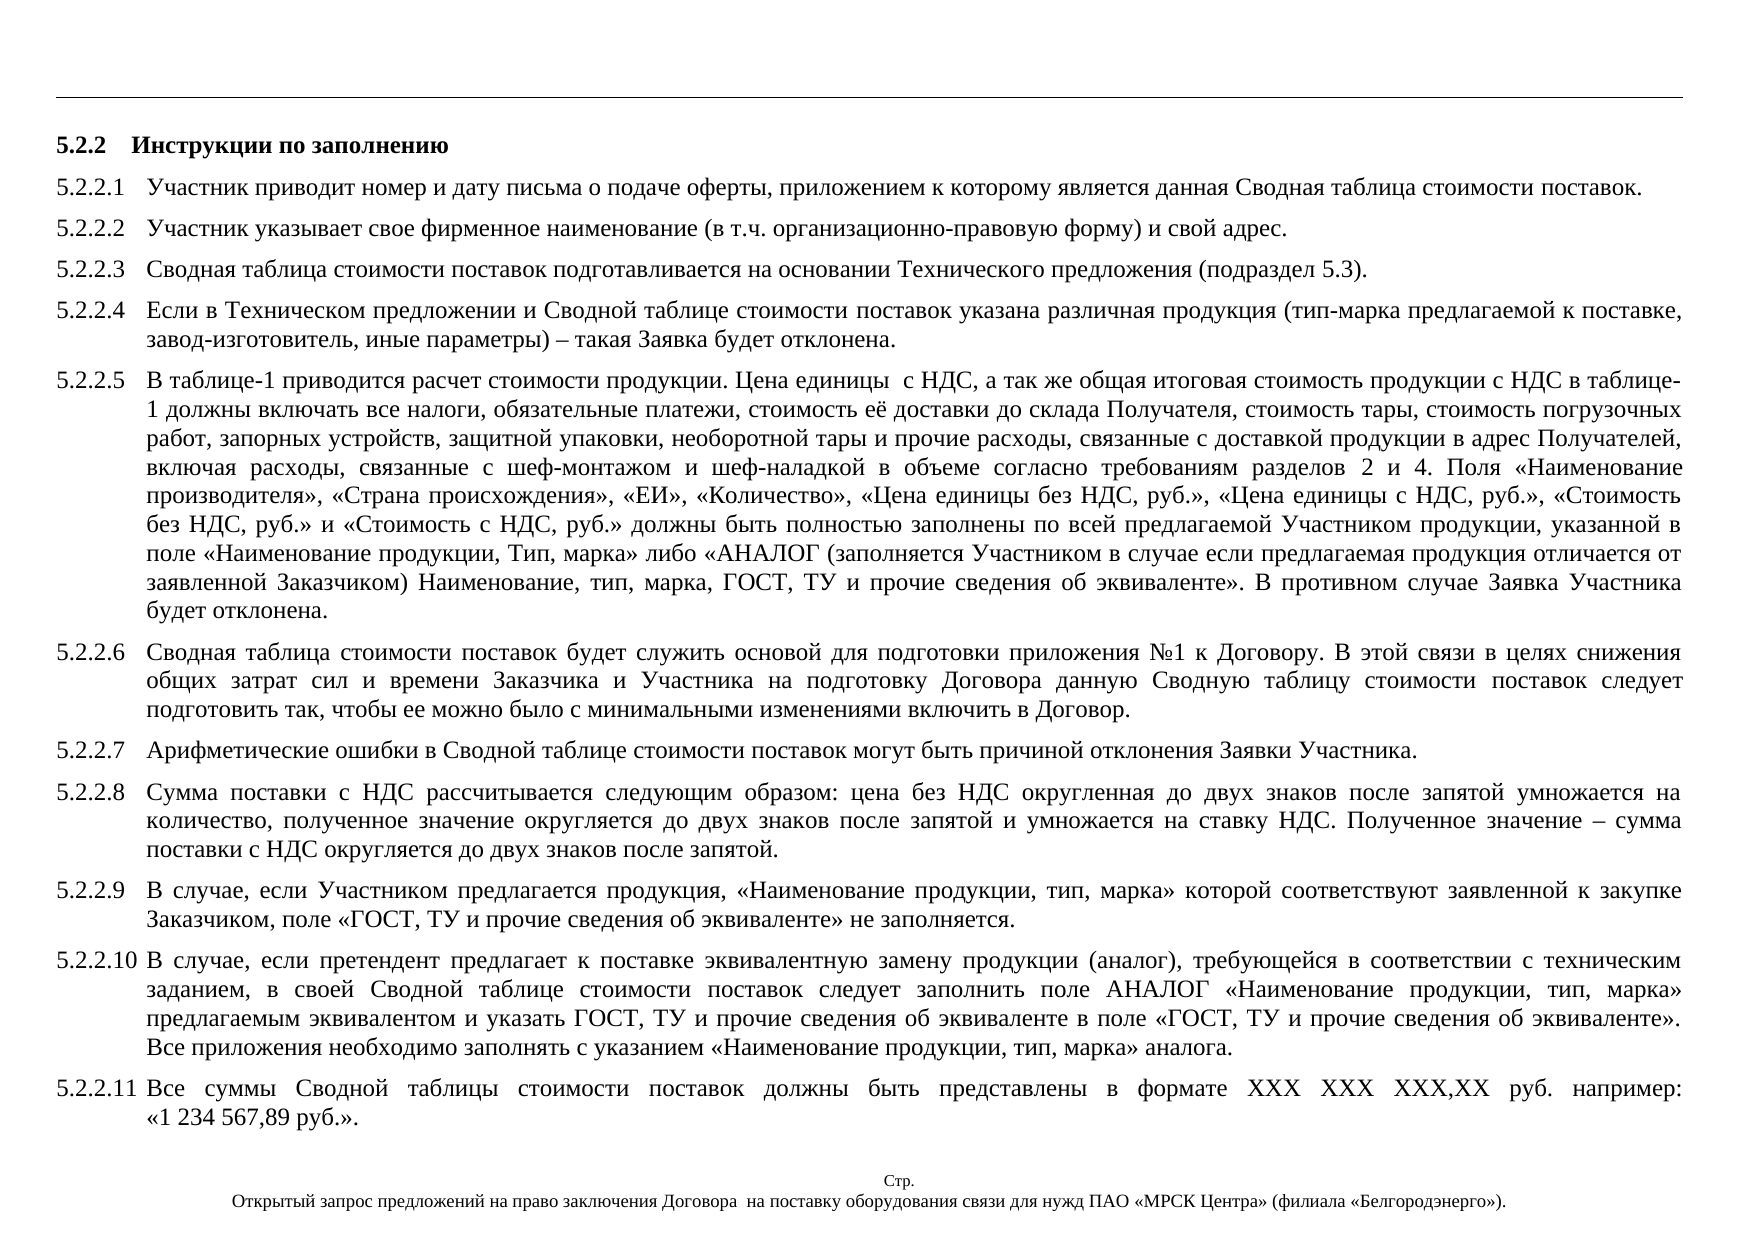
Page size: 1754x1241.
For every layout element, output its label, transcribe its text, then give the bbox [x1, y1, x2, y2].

list В случае, если претендент предлагает к поставке эквивалентную замену продукции (аналог), требующейся в соответствии с техническим заданием, в своей Сводной таблице стоимости поставок следует заполнить поле АНАЛОГ «Наименование продукции, тип, марка» предлагаемым эквивалентом и указать ГОСТ, ТУ и прочие сведения об эквиваленте в поле «ГОСТ, ТУ и прочие сведения об эквиваленте». Все приложения необходимо заполнять с указанием «Наименование продукции, тип, марка» аналога. [56, 946, 1683, 1061]
list Сводная таблица стоимости поставок будет служить основой для подготовки приложения №1 к Договору. В этой связи в целях снижения общих затрат сил и времени Заказчика и Участника на подготовку Договора данную Сводную таблицу стоимости поставок следует подготовить так, чтобы ее можно было с минимальными изменениями включить в Договор. [56, 637, 1683, 723]
list Арифметические ошибки в Сводной таблице стоимости поставок могут быть причиной отклонения Заявки Участника. [56, 736, 1683, 764]
list Если в Техническом предложении и Сводной таблице стоимости поставок указана различная продукция (тип-марка предлагаемой к поставке, завод-изготовитель, иные параметры) – такая Заявка будет отклонена. [56, 296, 1683, 353]
subtitle Инструкции по заполнению [56, 131, 1683, 159]
list Сумма поставки с НДС рассчитывается следующим образом: цена без НДС округленная до двух знаков после запятой умножается на количество, полученное значение округляется до двух знаков после запятой и умножается на ставку НДС. Полученное значение – сумма поставки с НДС округляется до двух знаков после запятой. [56, 777, 1683, 863]
list Участник приводит номер и дату письма о подаче оферты, приложением к которому является данная Сводная таблица стоимости поставок. [56, 172, 1683, 201]
list В случае, если Участником предлагается продукция, «Наименование продукции, тип, марка» которой соответствуют заявленной к закупке Заказчиком, поле «ГОСТ, ТУ и прочие сведения об эквиваленте» не заполняется. [56, 876, 1683, 933]
list Участник указывает свое фирменное наименование (в т.ч. организационно-правовую форму) и свой адрес. [56, 213, 1683, 242]
list Все суммы Сводной таблицы стоимости поставок должны быть представлены в формате XXX XXX XXX,XX руб. например: «1 234 567,89 руб.». [56, 1073, 1683, 1131]
